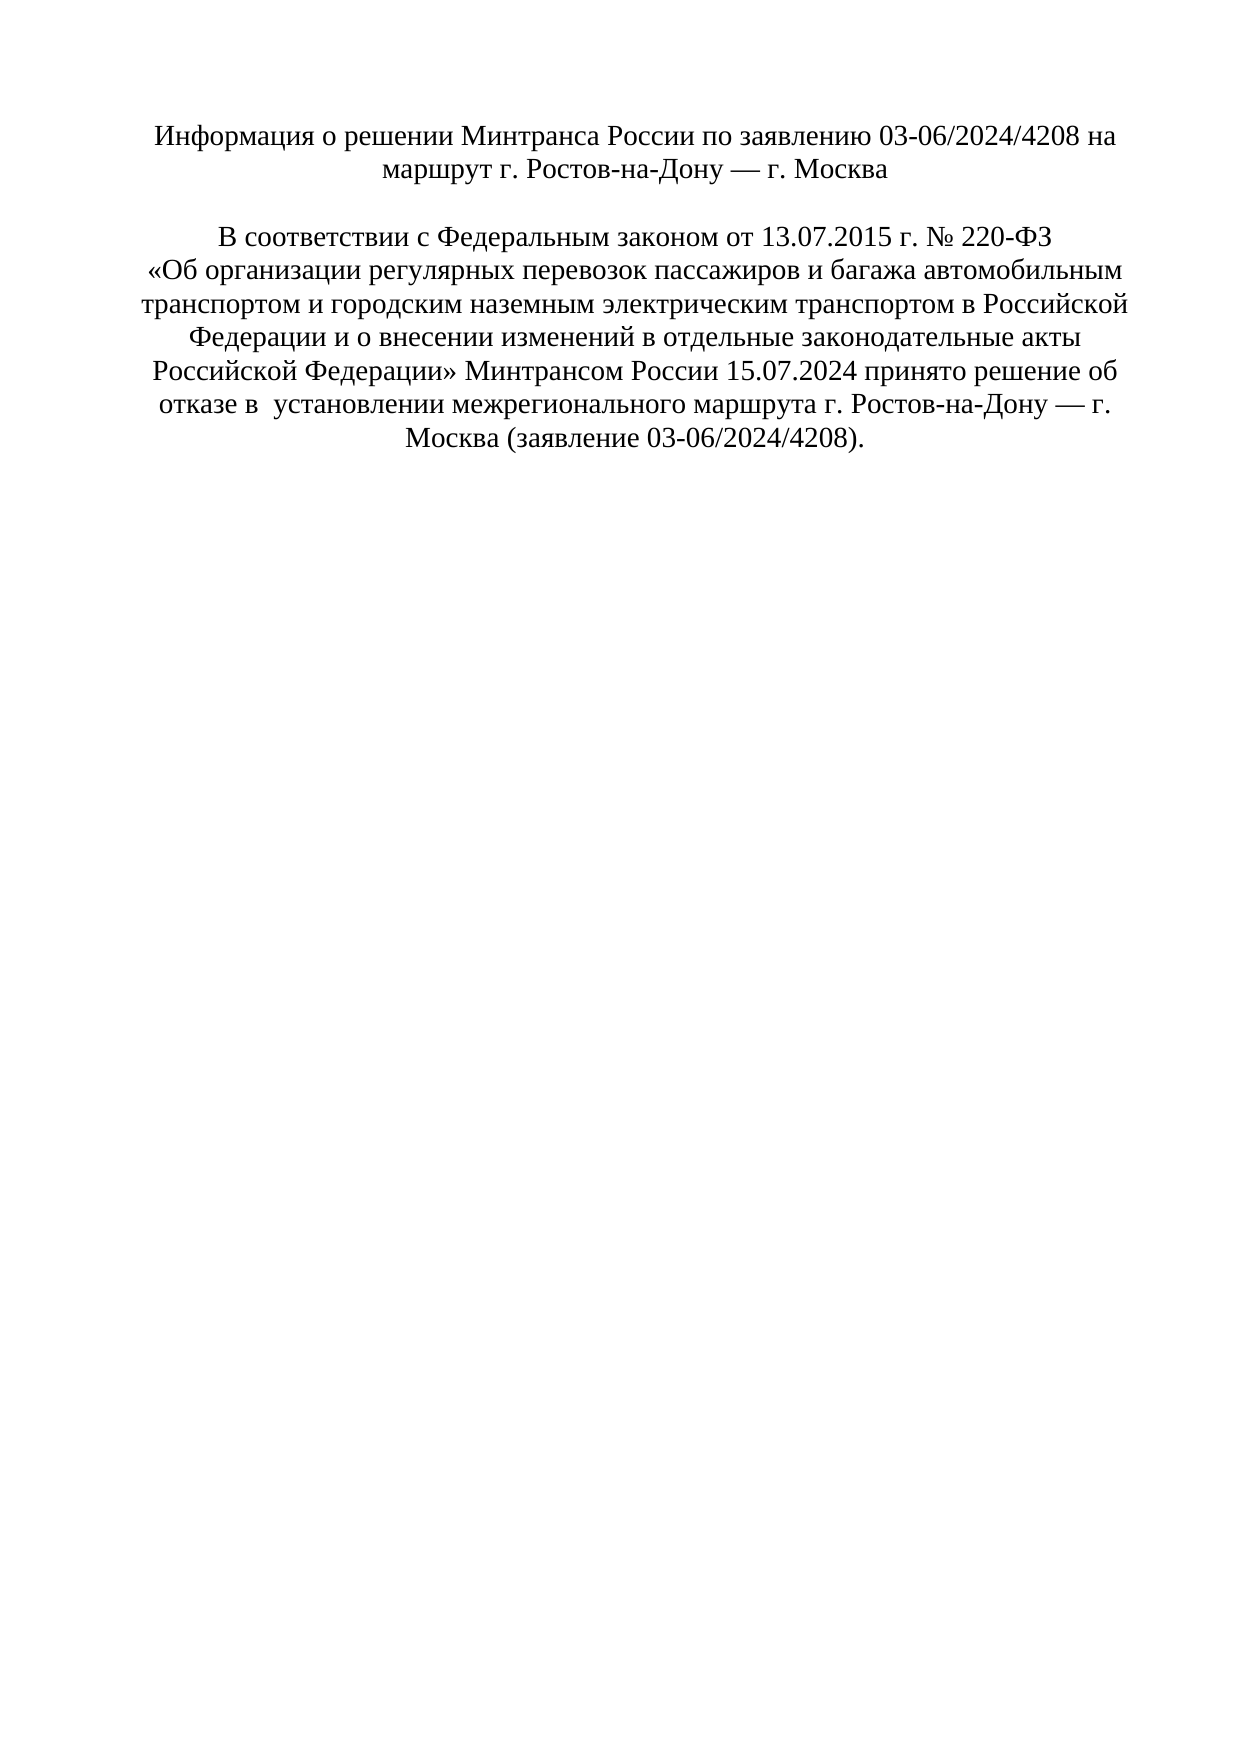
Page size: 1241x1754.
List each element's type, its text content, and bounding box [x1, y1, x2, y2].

text Информация о решении Минтранса России по заявлению 03-06/2024/4208 на маршрут г. Ростов-на-Дону — г. Москва [118, 118, 1152, 185]
text В соответствии с Федеральным законом от 13.07.2015 г. № 220-ФЗ «Об организации регулярных перевозок пассажиров и багажа автомобильным транспортом и городским наземным электрическим транспортом в Российской Федерации и о внесении изменений в отдельные законодательные акты Российской Федерации» Минтрансом России 15.07.2024 принято решение об отказе в установлении межрегионального маршрута г. Ростов-на-Дону — г. Москва (заявление 03-06/2024/4208). [118, 219, 1152, 453]
